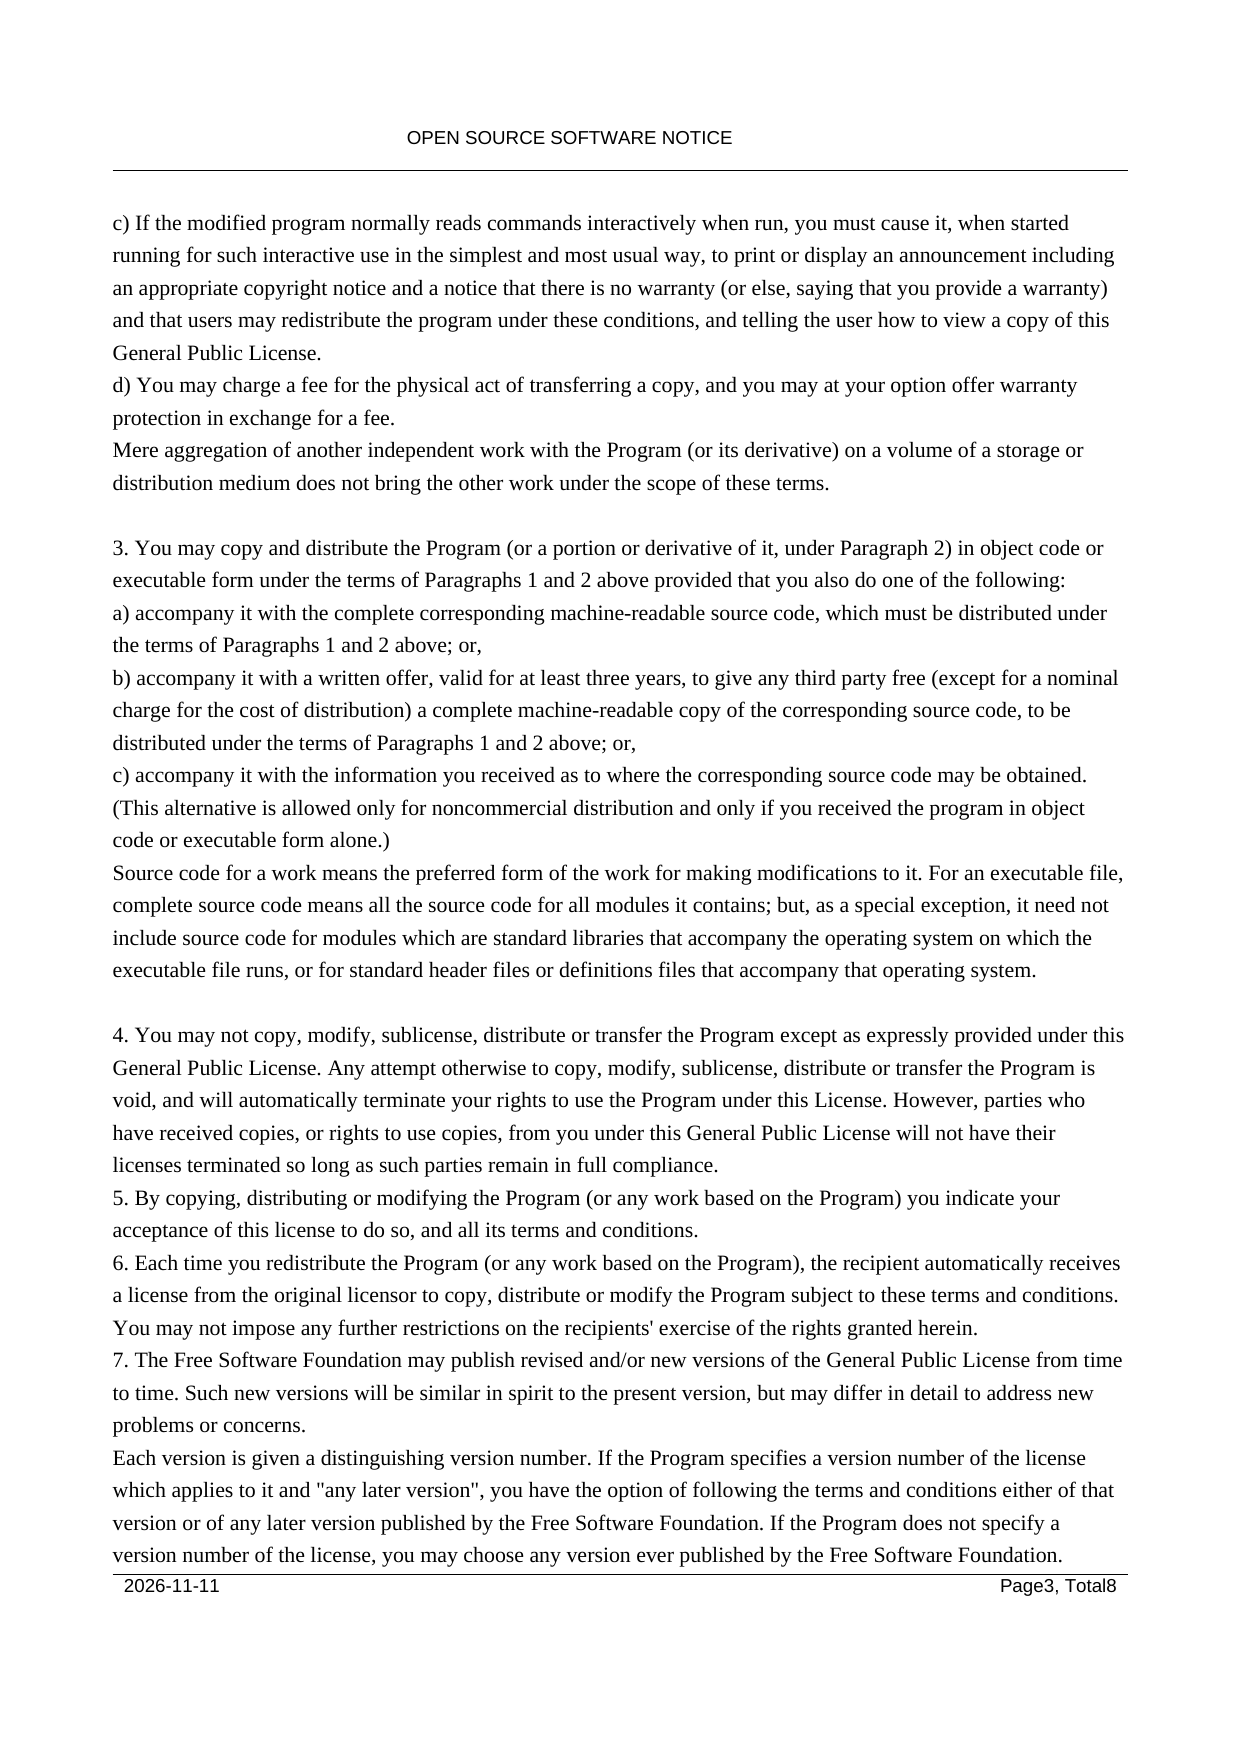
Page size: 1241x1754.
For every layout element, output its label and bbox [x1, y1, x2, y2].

text [112, 206, 1128, 1571]
